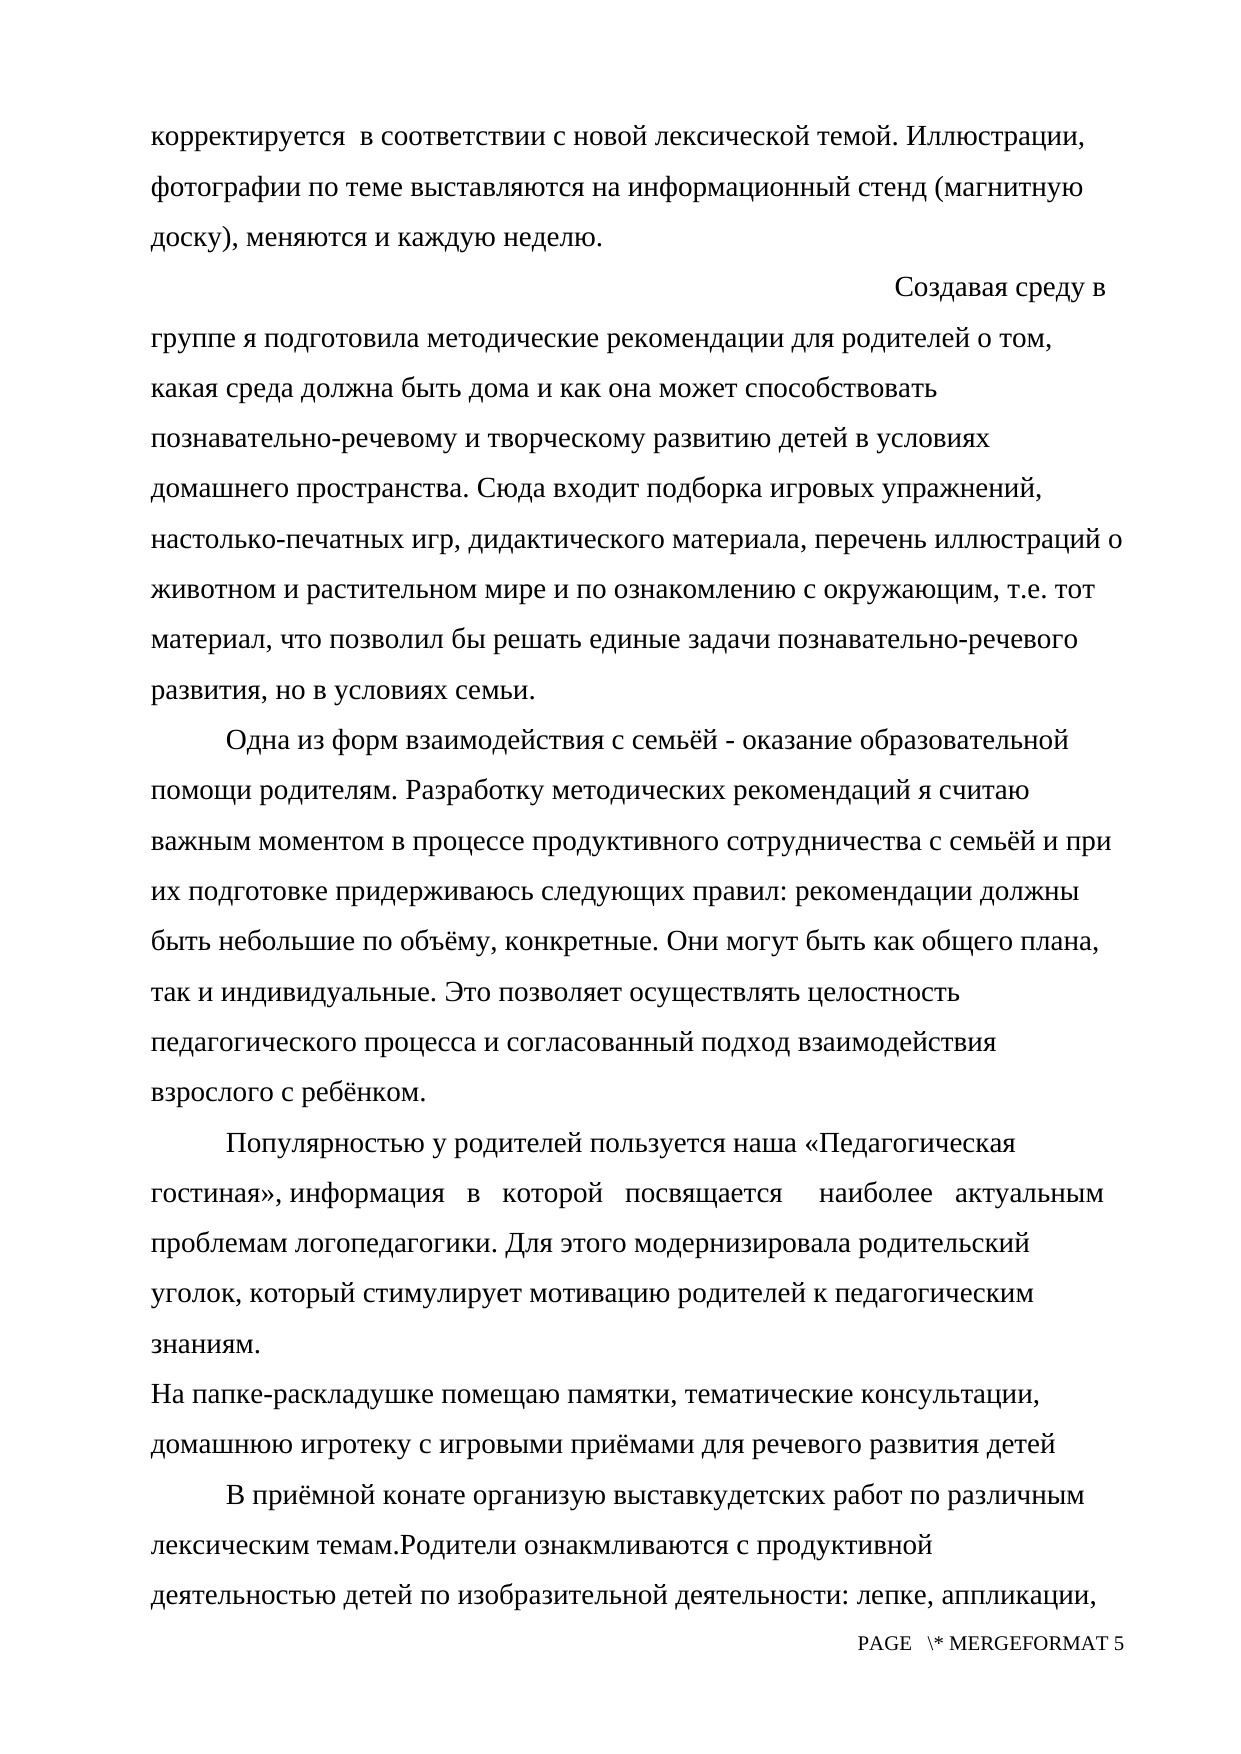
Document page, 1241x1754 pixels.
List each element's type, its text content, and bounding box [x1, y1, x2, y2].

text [151, 118, 1124, 253]
text Одна из форм взаимодействия с семьёй - оказание образовательной помощи родителям. Разработку методических рекомендаций я считаю важным моментом в процессе продуктивного сотрудничества с семьёй и при их подготовке придерживаюсь следующих правил: рекомендации должны быть небольшие по объёму, конкретные. Они могут быть как общего плана, так и индивидуальные. Это позволяет осуществлять целостность педагогического процесса и согласованный подход взаимодействия взрослого с ребёнком. [151, 722, 1124, 1108]
text Создавая среду в группе я подготовила методические рекомендации для родителей о том, какая среда должна быть дома и как она может способствовать познавательно-речевому и творческому развитию детей в условиях домашнего пространства. Сюда входит подборка игровых упражнений, настолько-печатных игр, дидактического материала, перечень иллюстраций о животном и растительном мире и по ознакомлению с окружающим, т.е. тот материал, что позволил бы решать единые задачи познавательно-речевого развития, но в условиях семьи. [151, 269, 1124, 705]
text На папке-раскладушке помещаю памятки, тематические консультации, домашнюю игротеку с игровыми приёмами для речевого развития детей [151, 1376, 1124, 1460]
text Популярностью у родителей пользуется наша «Педагогическая гостиная», информация в которой посвящается наиболее актуальным проблемам логопедагогики. Для этого модернизировала родительский уголок, который стимулирует мотивацию родителей к педагогическим знаниям. [151, 1125, 1124, 1359]
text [151, 1477, 1124, 1611]
